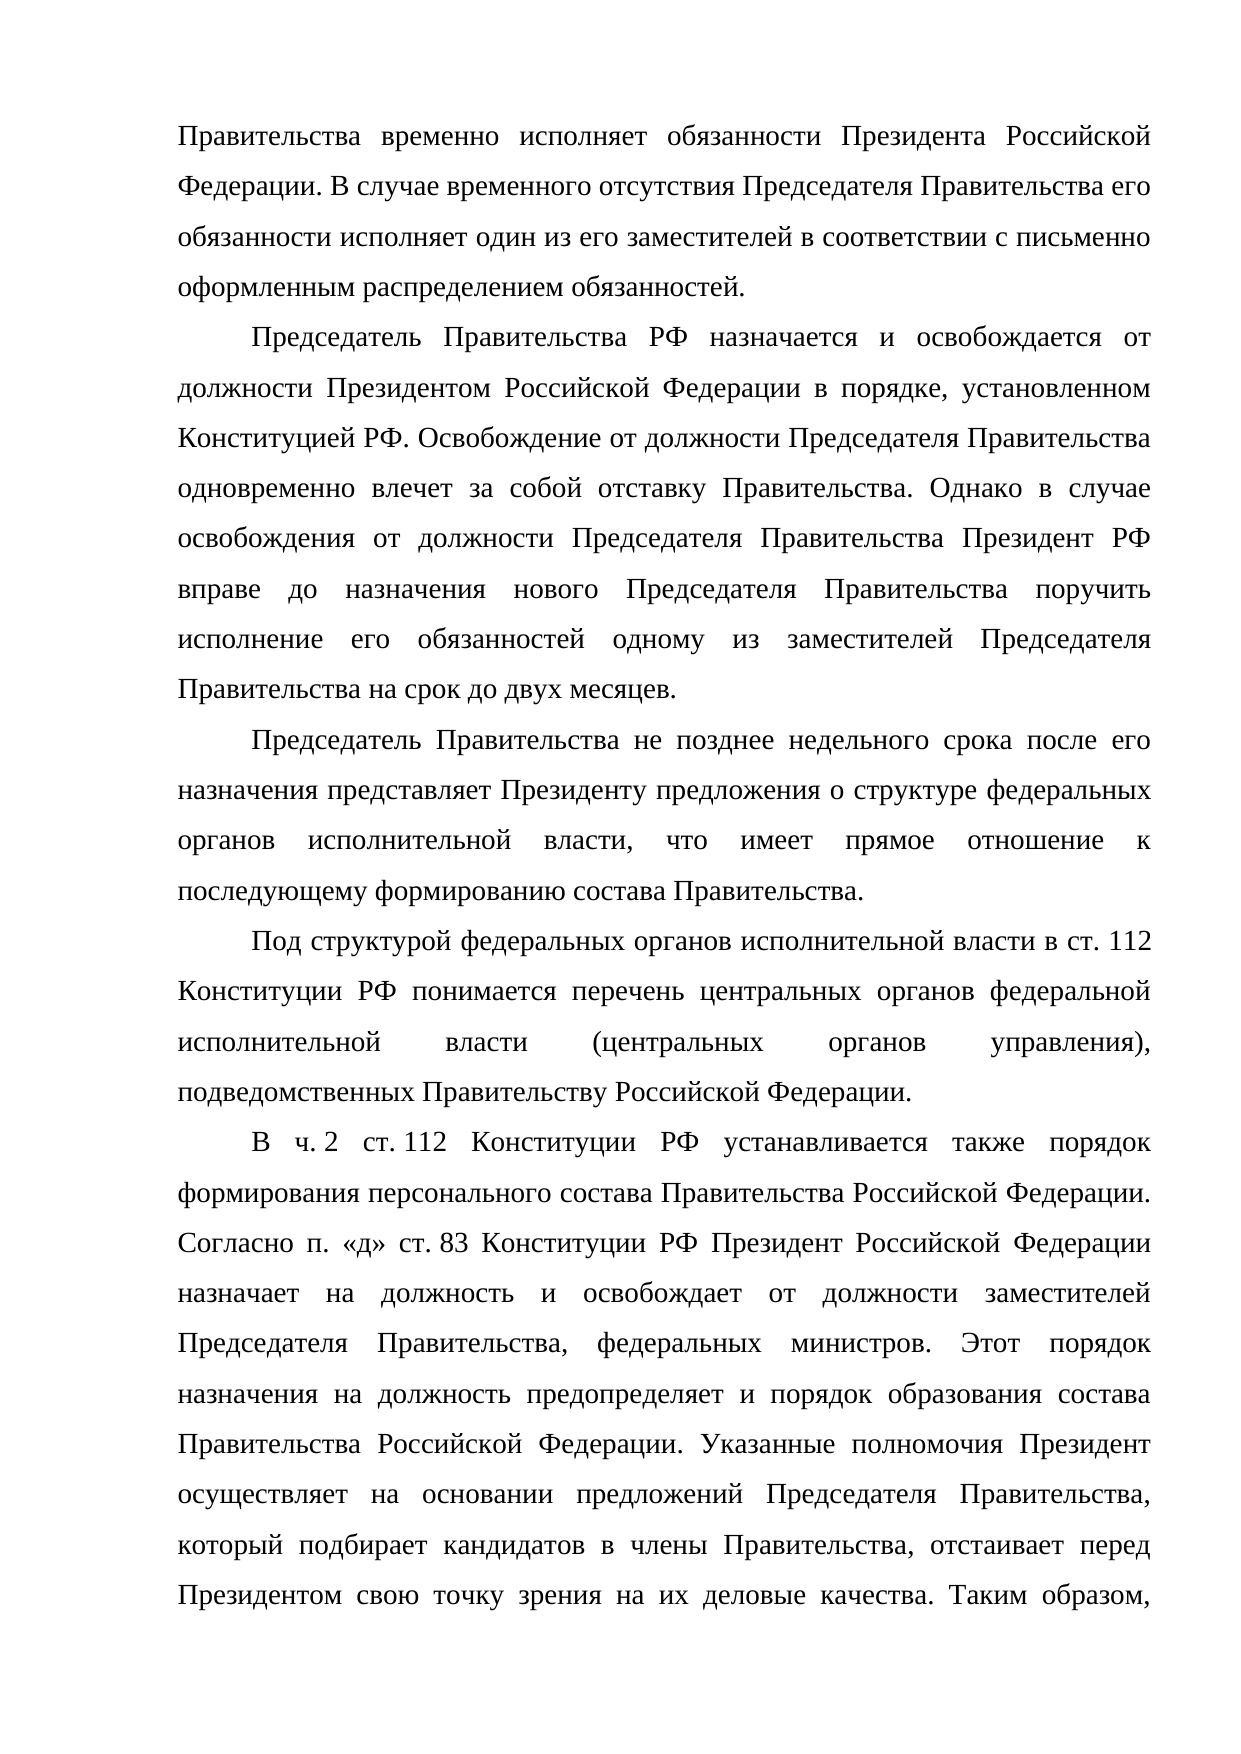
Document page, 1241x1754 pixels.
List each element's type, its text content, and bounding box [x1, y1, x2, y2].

text Под структурой федеральных органов исполнительной власти в ст. 112 Конституции РФ понимается перечень центральных органов федеральной исполнительной власти (центральных органов управления), подведомственных Правительству Российской Федерации. [177, 923, 1152, 1108]
text Председатель Правительства РФ назначается и освобождается от должности Президентом Российской Федерации в порядке, установленном Конституцией РФ. Освобождение от должности Председателя Правительства одновременно влечет за собой отставку Правительства. Однако в случае освобождения от должности Председателя Правительства Президент РФ вправе до назначения нового Председателя Правительства поручить исполнение его обязанностей одному из заместителей Председателя Правительства на срок до двух месяцев. [177, 319, 1152, 705]
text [177, 118, 1152, 303]
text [177, 1124, 1152, 1611]
text Председатель Правительства не позднее недельного срока после его назначения представляет Президенту предложения о структуре федеральных органов исполнительной власти, что имеет прямое отношение к последующему формированию состава Правительства. [177, 722, 1152, 906]
